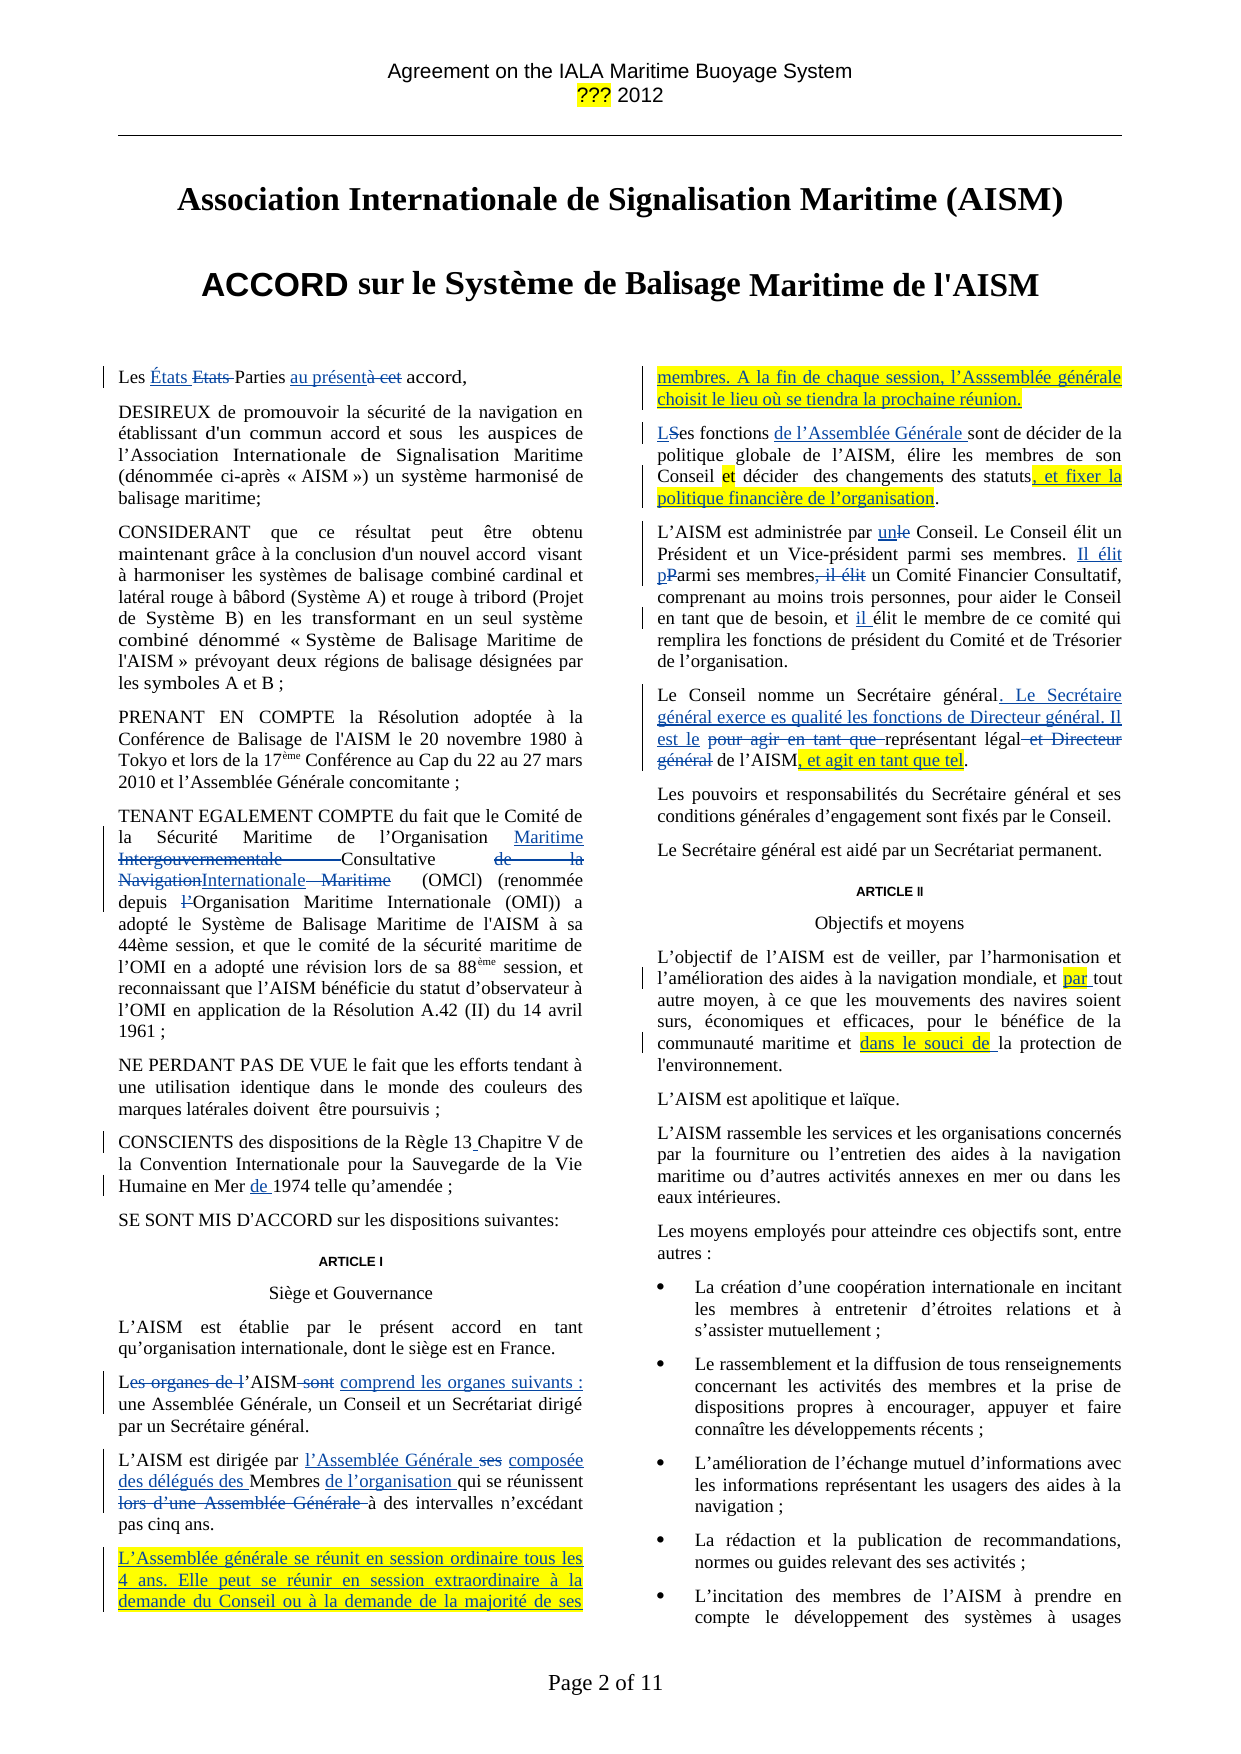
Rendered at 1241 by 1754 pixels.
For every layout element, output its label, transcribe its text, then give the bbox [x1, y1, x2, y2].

text CONSCIENTS des dispositions de la Règle 13Chapitre V de la Convention Internationale pour la Sauvegarde de la Vie Humaine en Mer 1974 telle qu’amendée ; [118, 1131, 583, 1196]
text L’AISM rassemble les services et les organisations concernés par la fourniture ou l’entretien des aides à la navigation maritime ou d’autres activités annexes en mer ou dans les eaux intérieures. [657, 1122, 1122, 1208]
text SE SONT MIS D’ACCORD sur les dispositions suivantes: [118, 1209, 583, 1230]
text CONSIDERANT que ce résultat peut être obtenu maintenant grâce à la conclusion d'un nouvel accord visant à harmoniser les systèmes de balisage combiné cardinal et latéral rouge à bâbord (Système A) et rouge à tribord (Projet de Système B) en les transformant en un seul système combiné dénommé « Système de Balisage Maritime de l'AISM » prévoyant deux régions de balisage désignées par les symboles A et B ; [118, 521, 583, 693]
title ACCORD sur le Système de Balisage Maritime de l'AISM [118, 263, 1122, 303]
list L’amélioration de l’échange mutuel d’informations avec les informations représentant les usagers des aides à la navigation ; [657, 1452, 1122, 1517]
list es fonctions sont de décider de la politique globale de l’AISM, élire les membres de son Conseil et décider des changements des statuts. [657, 422, 1122, 508]
text NE PERDANT PAS DE VUE le fait que les efforts tendant à une utilisation identique dans le monde des couleurs des marques latérales doivent être poursuivis ; [118, 1054, 583, 1119]
text ARTICLE I [118, 1243, 583, 1269]
text L’AISM une Assemblée Générale, un Conseil et un Secrétariat dirigé par un Secrétaire général. [118, 1371, 583, 1436]
text Siège et Gouvernance [118, 1282, 583, 1303]
text L’AISM est administrée par Conseil. Le Conseil élit un Président et un Vice-président parmi ses membres. armi ses membres un Comité Financier Consultatif, comprenant au moins trois personnes, pour aider le Conseil en tant que de besoin, et élit le membre de ce comité qui remplira les fonctions de président du Comité et de Trésorier de l’organisation. [657, 521, 1122, 672]
text DESIREUX de promouvoir la sécurité de la navigation en établissant d'un commun accord et sous les auspices de l’Association Internationale de Signalisation Maritime (dénommée ci-après « AISM ») un système harmonisé de balisage maritime; [118, 401, 583, 508]
text Le Secrétaire général est aidé par un Secrétariat permanent. [657, 839, 1122, 860]
text Les pouvoirs et responsabilités du Secrétaire général et ses conditions générales d’engagement sont fixés par le Conseil. [657, 783, 1122, 826]
text Objectifs et moyens [657, 912, 1122, 933]
text Le Conseil nomme un Secrétaire général représentant légal de l’AISM. [657, 684, 1122, 724]
text L’AISM est établie par le présent accord en tant qu’organisation internationale, dont le siège est en France. [118, 1316, 583, 1359]
text TENANT EGALEMENT COMPTE du fait que le Comité de la Sécurité Maritime de l’Organisation Consultative (OMCl) (renommée depuis Organisation Maritime Internationale (OMI)) a adopté le Système de Balisage Maritime de l'AISM à sa 44ème session, et que le comité de la sécurité maritime de l’OMI en a adopté une révision lors de sa 88ème session, et reconnaissant que l’AISM bénéficie du statut d’observateur à l’OMI en application de la Résolution A.42 (II) du 14 avril 1961 ; [118, 804, 583, 1042]
list La création d’une coopération internationale en incitant les membres à entretenir d’étroites relations et à s’assister mutuellement ; [657, 1276, 1122, 1341]
text L’AISM est dirigée par Membres qui se réunissent à des intervalles n’excédant pas cinq ans. [118, 1448, 583, 1535]
title Association Internationale de Signalisation Maritime (AISM) [118, 179, 1122, 218]
text Les moyens employés pour atteindre ces objectifs sont, entre autres : [657, 1220, 1122, 1263]
list Le rassemblement et la diffusion de tous renseignements concernant les activités des membres et la prise de dispositions propres à encourager, appuyer et faire connaître les développements récents ; [657, 1353, 1122, 1439]
text PRENANT EN COMPTE la Résolution adoptée à la Conférence de Balisage de l'AISM le 20 novembre 1980 à Tokyo et lors de la 17ème Conférence au Cap du 22 au 27 mars 2010 et l’Assemblée Générale concomitante ; [118, 706, 583, 792]
text L’objectif de l’AISM est de veiller, par l’harmonisation et l’amélioration des aides à la navigation mondiale, et tout autre moyen, à ce que les mouvements des navires soient surs, économiques et efficaces, pour le bénéfice de la communauté maritime et la protection de l'environnement. [657, 946, 1122, 1075]
text L’AISM est apolitique et laïque. [657, 1087, 1122, 1109]
text Les Parties accord, [118, 366, 583, 388]
list La rédaction et la publication de recommandations, normes ou guides relevant des ses activités ; [657, 1529, 1122, 1572]
text Le Conseil nomme un Secrétaire général représentant légal de l’AISM. [657, 726, 1122, 771]
text ARTICLE II [657, 873, 1122, 899]
